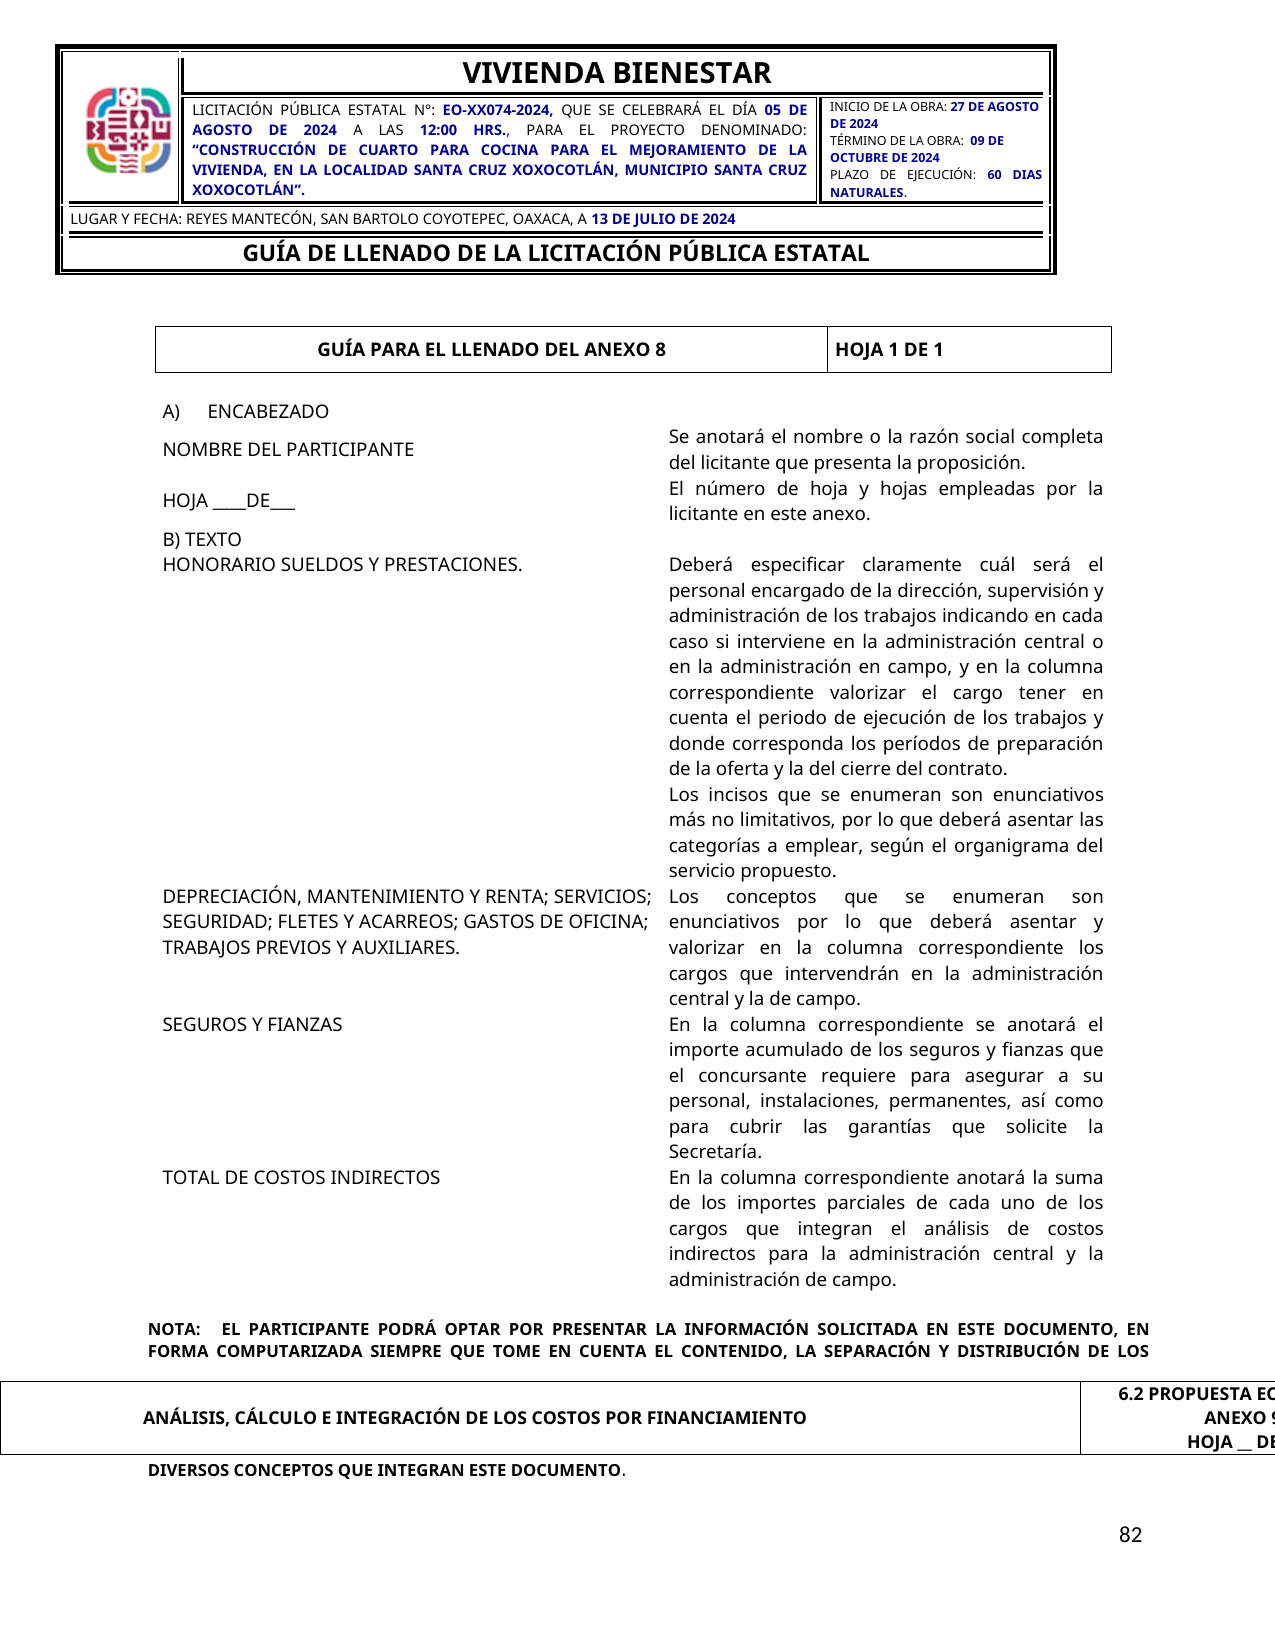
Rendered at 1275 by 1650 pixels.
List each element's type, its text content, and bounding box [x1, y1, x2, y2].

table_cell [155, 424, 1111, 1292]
text NOTA: EL PARTICIPANTE PODRÁ OPTAR POR PRESENTAR LA INFORMACIÓN SOLICITADA EN ESTE DOCUMENTO, EN FORMA COMPUTARIZADA SIEMPRE QUE TOME EN CUENTA EL CONTENIDO, LA SEPARACIÓN Y DISTRIBUCIÓN DE LOS DIVERSOS CONCEPTOS QUE INTEGRAN ESTE DOCUMENTO. [148, 1455, 1151, 1481]
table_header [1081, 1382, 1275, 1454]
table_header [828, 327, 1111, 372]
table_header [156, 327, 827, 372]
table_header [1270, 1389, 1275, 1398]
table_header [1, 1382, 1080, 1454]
picture [75, 79, 178, 179]
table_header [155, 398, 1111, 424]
text NOTA: EL PARTICIPANTE PODRÁ OPTAR POR PRESENTAR LA INFORMACIÓN SOLICITADA EN ESTE DOCUMENTO, EN FORMA COMPUTARIZADA SIEMPRE QUE TOME EN CUENTA EL CONTENIDO, LA SEPARACIÓN Y DISTRIBUCIÓN DE LOS DIVERSOS CONCEPTOS QUE INTEGRAN ESTE DOCUMENTO. [148, 1317, 1151, 1381]
